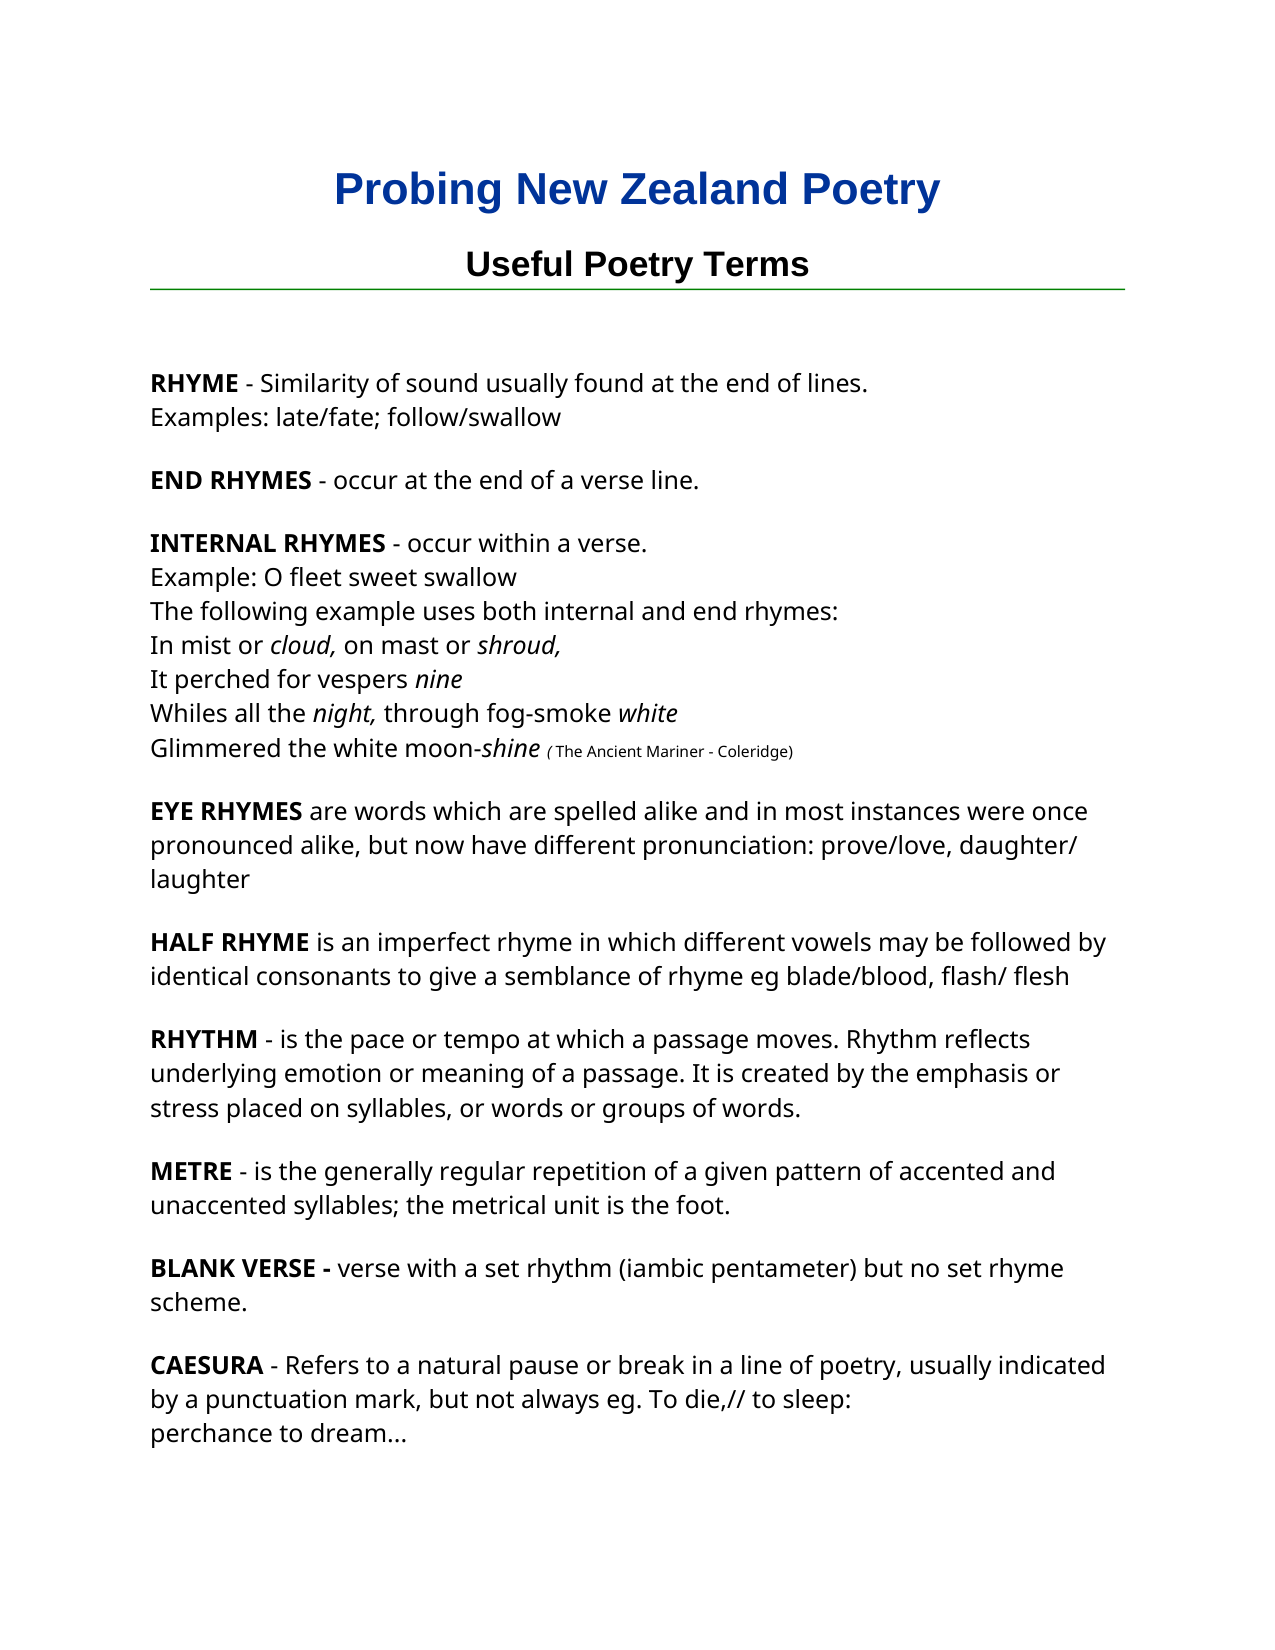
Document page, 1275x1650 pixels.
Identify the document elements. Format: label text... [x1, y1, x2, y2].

text METRE - is the generally regular repetition of a given pattern of accented and unaccented syllables; the metrical unit is the foot. [150, 1153, 1125, 1222]
text RHYME - Similarity of sound usually found at the end of lines. Examples: late/fate; follow/swallow [150, 365, 1125, 433]
text CAESURA - Refers to a natural pause or break in a line of poetry, usually indicated by a punctuation mark, but not always eg. To die,// to sleep: perchance to dream... [150, 1348, 1125, 1450]
text HALF RHYME is an imperfect rhyme in which different vowels may be followed by identical consonants to give a semblance of rhyme eg blade/blood, flash/ flesh [150, 925, 1125, 993]
text BLANK VERSE - verse with a set rhythm (iambic pentameter) but no set rhyme scheme. [150, 1251, 1125, 1319]
text RHYTHM - is the pace or tempo at which a passage moves. Rhythm reflects underlying emotion or meaning of a passage. It is created by the emphasis or stress placed on syllables, or words or groups of words. [150, 1022, 1125, 1124]
text Probing New Zealand Poetry [150, 162, 1125, 214]
text EYE RHYMES are words which are spelled alike and in most instances were once pronounced alike, but now have different pronunciation: prove/love, daughter/ laughter [150, 793, 1125, 896]
text INTERNAL RHYMES - occur within a verse. Example: O fleet sweet swallow The following example uses both internal and end rhymes: In mist or cloud, on mast or shroud, It perched for vespers nine Whiles all the night, through fog-smoke white Glimmered the white moon-shine ( The Ancient Mariner - Coleridge) [150, 526, 1125, 764]
text Useful Poetry Terms [150, 243, 1125, 284]
text END RHYMES - occur at the end of a verse line. [150, 463, 1125, 497]
